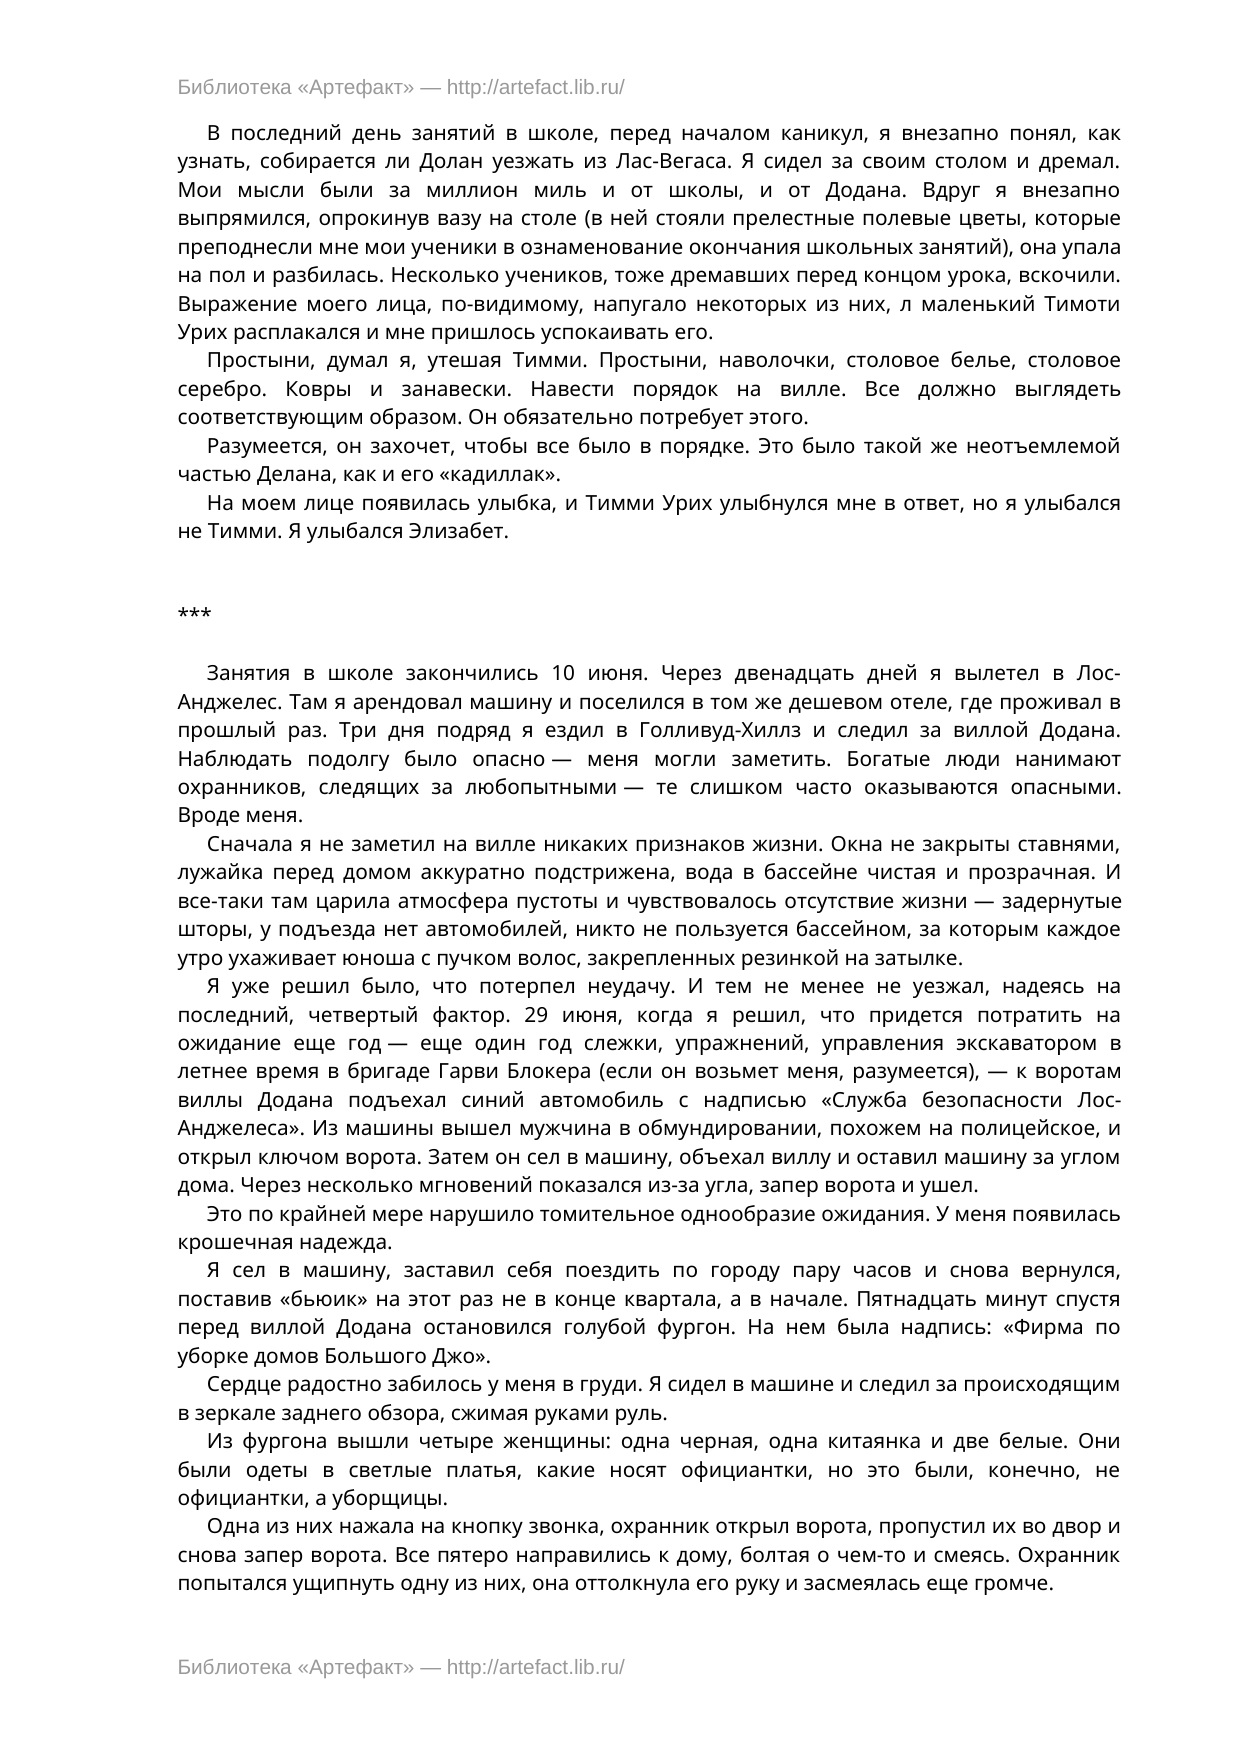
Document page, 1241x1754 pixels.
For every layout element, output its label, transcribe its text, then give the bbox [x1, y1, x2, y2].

text Сердце радостно забилось у меня в груди. Я сидел в машине и следил за происходящим в зеркале заднего обзора, сжимая руками руль. [177, 1369, 1122, 1426]
text На моем лице появилась улыбка, и Тимми Урих улыбнулся мне в ответ, но я улыбался не Тимми. Я улыбался Элизабет. [177, 488, 1122, 545]
text Одна из них нажала на кнопку звонка, охранник открыл ворота, пропустил их во двор и снова запер ворота. Все пятеро направились к дому, болтая о чем-то и смеясь. Охранник попытался ущипнуть одну из них, она оттолкнула его руку и засмеялась еще громче. [177, 1512, 1122, 1597]
text Сначала я не заметил на вилле никаких признаков жизни. Окна не закрыты ставнями, лужайка перед домом аккуратно подстрижена, вода в бассейне чистая и прозрачная. И все-таки там царила атмосфера пустоты и чувствовалось отсутствие жизни — задернутые шторы, у подъезда нет автомобилей, никто не пользуется бассейном, за которым каждое утро ухаживает юноша с пучком волос, закрепленных резинкой на затылке. [177, 829, 1122, 971]
text Простыни, думал я, утешая Тимми. Простыни, наволочки, столовое белье, столовое серебро. Ковры и занавески. Навести порядок на вилле. Все должно выглядеть соответствующим образом. Он обязательно потребует этого. [177, 346, 1122, 431]
text Я сел в машину, заставил себя поездить по городу пару часов и снова вернулся, поставив «бьюик» на этот раз не в конце квартала, а в начале. Пятнадцать минут спустя перед виллой Додана остановился голубой фургон. На нем была надпись: «Фирма по уборке домов Большого Джо». [177, 1256, 1122, 1369]
text Разумеется, он захочет, чтобы все было в порядке. Это было такой же неотъемлемой частью Делана, как и его «кадиллак». [177, 431, 1122, 488]
text Из фургона вышли четыре женщины: одна черная, одна китаянка и две белые. Они были одеты в светлые платья, какие носят официантки, но это были, конечно, не официантки, а уборщицы. [177, 1426, 1122, 1512]
text Я уже решил было, что потерпел неудачу. И тем не менее не уезжал, надеясь на последний, четвертый фактор. 29 июня, когда я решил, что придется потратить на ожидание еще год — еще один год слежки, упражнений, управления экскаватором в летнее время в бригаде Гарви Блокера (если он возьмет меня, разумеется), — к воротам виллы Додана подъехал синий автомобиль с надписью «Служба безопасности Лос-Анджелеса». Из машины вышел мужчина в обмундировании, похожем на полицейское, и открыл ключом ворота. Затем он сел в машину, объехал виллу и оставил машину за углом дома. Через несколько мгновений показался из-за угла, запер ворота и ушел. [177, 971, 1122, 1199]
text Занятия в школе закончились 10 июня. Через двенадцать дней я вылетел в Лос-Анджелес. Там я арендовал машину и поселился в том же дешевом отеле, где проживал в прошлый раз. Три дня подряд я ездил в Голливуд-Хиллз и следил за виллой Додана. Наблюдать подолгу было опасно — меня могли заметить. Богатые люди нанимают охранников, следящих за любопытными — те слишком часто оказываются опасными. Вроде меня. [177, 658, 1122, 829]
text В последний день занятий в школе, перед началом каникул, я внезапно понял, как узнать, собирается ли Долан уезжать из Лас-Вегаса. Я сидел за своим столом и дремал. Мои мысли были за миллион миль и от школы, и от Додана. Вдруг я внезапно выпрямился, опрокинув вазу на столе (в ней стояли прелестные полевые цветы, которые преподнесли мне мои ученики в ознаменование окончания школьных занятий), она упала на пол и разбилась. Несколько учеников, тоже дремавших перед концом урока, вскочили. Выражение моего лица, по-видимому, напугало некоторых из них, л маленький Тимоти Урих расплакался и мне пришлось успокаивать его. [177, 118, 1122, 346]
text *** [177, 602, 1122, 630]
text Это по крайней мере нарушило томительное однообразие ожидания. У меня появилась крошечная надежда. [177, 1199, 1122, 1256]
